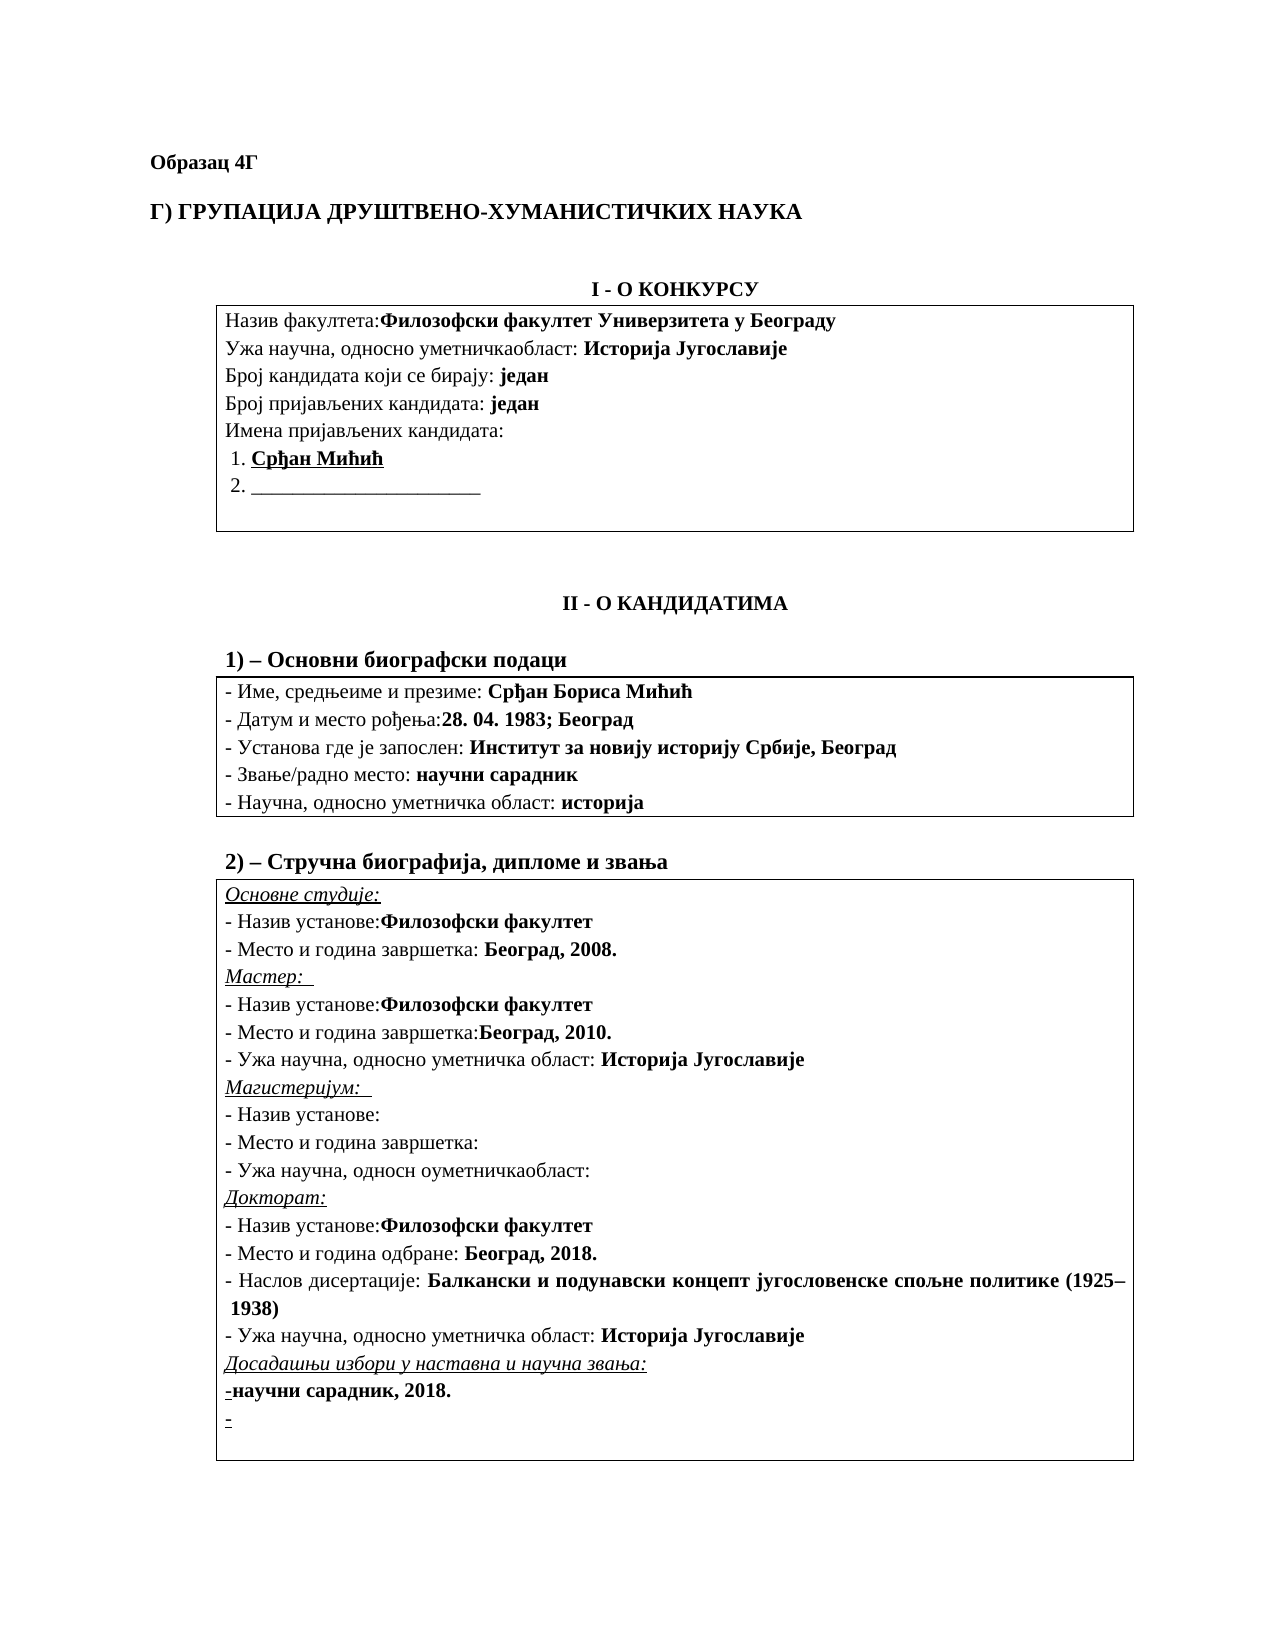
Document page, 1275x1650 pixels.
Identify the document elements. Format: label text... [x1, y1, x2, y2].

text - Место и година завршетка:Београд, 2010. [217, 1016, 1133, 1044]
text Досадашњи избори у наставна и научна звања: [217, 1348, 1133, 1375]
text - Наслов дисертације: Балкански и подунавски концепт југословенске спољне политике (1925‒1938) [217, 1265, 1133, 1320]
text Магистеријум: [217, 1072, 1133, 1099]
text - Назив установе: [217, 1099, 1133, 1126]
text Назив факултета:Филозофски факултет Универзитета у Београду [217, 306, 1133, 332]
text 2) – Стручна биографија, дипломе и звања [225, 848, 1125, 874]
text Образац 4Г [150, 150, 1125, 174]
text - Назив установе:Филозофски факултет [217, 1210, 1133, 1237]
text Ужа научна, oдносно уметничкаобласт: Историја Југославије [217, 332, 1133, 359]
text - Датум и место рођења:28. 04. 1983; Београд [217, 704, 1133, 731]
text II - О КАНДИДАТИМА [225, 591, 1125, 615]
text - Име, средњеиме и презиме: Срђан Бориса Мићић [217, 678, 1133, 703]
text 1) – Основни биографски подаци [225, 646, 1125, 672]
text - Место и година одбране: Београд, 2018. [217, 1237, 1133, 1264]
text - Установа где је запослен: Институт за новију историју Србије, Београд [217, 732, 1133, 759]
text 1. Срђан Мићић [217, 443, 1133, 470]
text Имена пријављених кандидата: [217, 415, 1133, 442]
text Основне студије: [217, 880, 1133, 906]
text - Место и година завршетка: Београд, 2008. [217, 934, 1133, 961]
text Број кандидата који се бирају: један [217, 360, 1133, 387]
text - [217, 1403, 1133, 1430]
text - Назив установе:Филозофски факултет [217, 989, 1133, 1016]
text Докторат: [217, 1182, 1133, 1209]
text - Ужа научна, односно уметничка област: Историја Југославије [217, 1320, 1133, 1347]
text - Назив установе:Филозофски факултет [217, 906, 1133, 933]
text 2. ______________________ [217, 470, 1133, 497]
text Мастер: [217, 961, 1133, 988]
text -научни сарадник, 2018. [217, 1375, 1133, 1402]
text - Место и година завршетка: [217, 1127, 1133, 1154]
text I - О КОНКУРСУ [225, 277, 1125, 301]
text Г) ГРУПАЦИЈА ДРУШТВЕНО-ХУМАНИСТИЧКИХ НАУКА [150, 198, 1125, 225]
text - Звање/радно место: научни сарадник [217, 759, 1133, 786]
text - Ужа научна, односн оуметничкаобласт: [217, 1154, 1133, 1182]
text Број пријављених кандидата: један [217, 387, 1133, 415]
text - Ужа научна, односно уметничка област: Историја Југославије [217, 1044, 1133, 1071]
text - Научна, односно уметничка област: историја [217, 787, 1133, 816]
